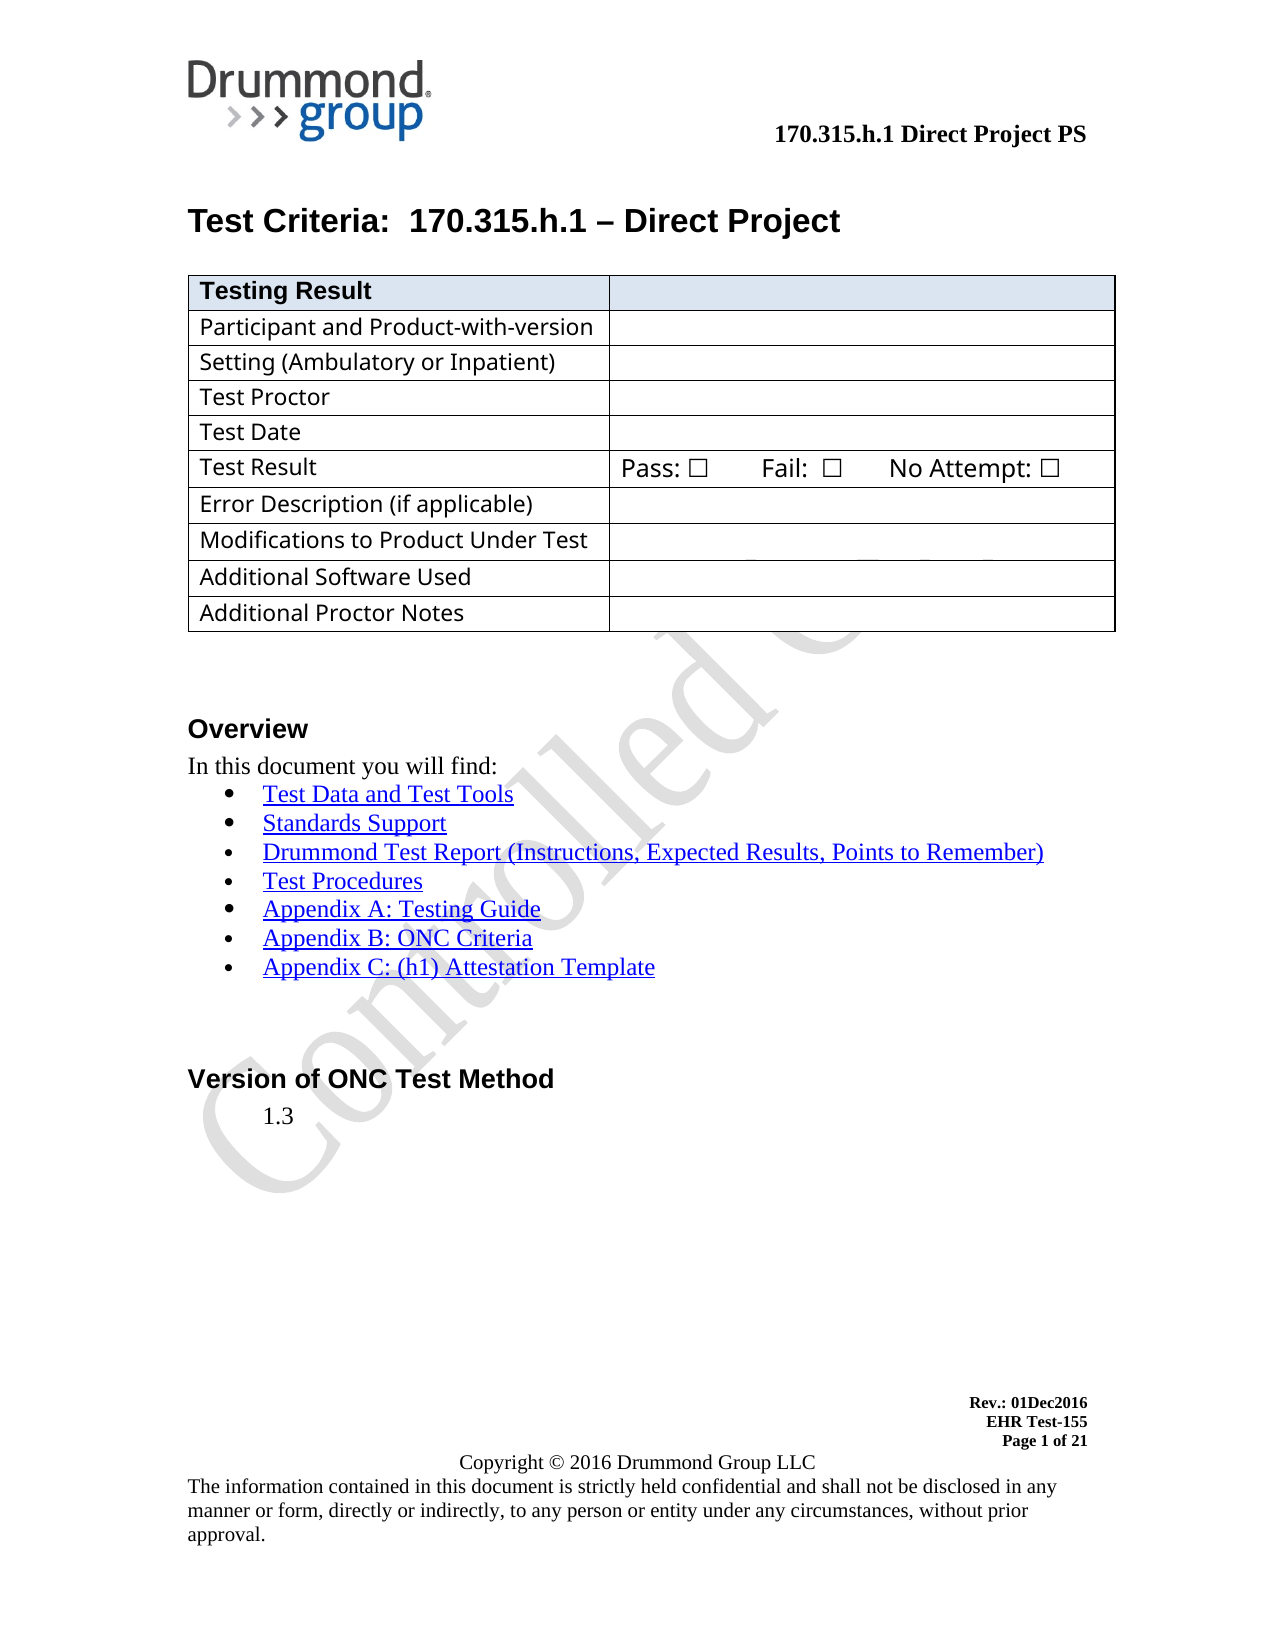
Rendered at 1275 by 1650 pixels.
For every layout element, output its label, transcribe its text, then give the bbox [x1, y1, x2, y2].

table_cell Setting (Ambulatory or Inpatient) [189, 346, 609, 380]
list Appendix B: ONC Criteria [225, 923, 1087, 952]
subtitle Test Criteria: 170.315.h.1 – Direct Project [187, 201, 1087, 239]
table_cell Error Description (if applicable) [189, 488, 609, 523]
text 1.3 [262, 1101, 1087, 1129]
table_cell Test Result [189, 451, 609, 487]
table_cell [610, 488, 1114, 523]
table_cell [610, 561, 1114, 596]
subtitle Overview [187, 713, 1087, 744]
table_cell Pass: Fail: No Attempt: [610, 451, 1114, 487]
list Appendix C: (h1) Attestation Template [225, 952, 1087, 981]
subtitle Version of ONC Test Method [187, 1063, 1087, 1094]
picture [187, 60, 433, 142]
table_header Testing Result [189, 276, 609, 310]
table_cell [610, 381, 1114, 415]
list Test Data and Test Tools [225, 779, 1087, 808]
table_cell [610, 416, 1114, 450]
list Test Procedures [225, 866, 1087, 894]
text In this document you will find: [187, 751, 1087, 779]
table_cell [610, 524, 1114, 559]
table_cell Participant and Product-with-version [189, 311, 609, 345]
table_cell [610, 311, 1114, 345]
list Appendix A: Testing Guide [225, 894, 1087, 923]
table_cell [610, 346, 1114, 380]
list Standards Support [225, 808, 1087, 837]
table_cell Test Proctor [189, 381, 609, 415]
list Drummond Test Report (Instructions, Expected Results, Points to Remember) [225, 837, 1087, 866]
table_cell Modifications to Product Under Test [189, 524, 609, 559]
table_cell Additional Proctor Notes [189, 597, 609, 631]
table_cell Additional Software Used [189, 561, 609, 596]
table_cell Test Date [189, 416, 609, 450]
table_header [610, 276, 1114, 310]
table_cell [610, 597, 1114, 631]
